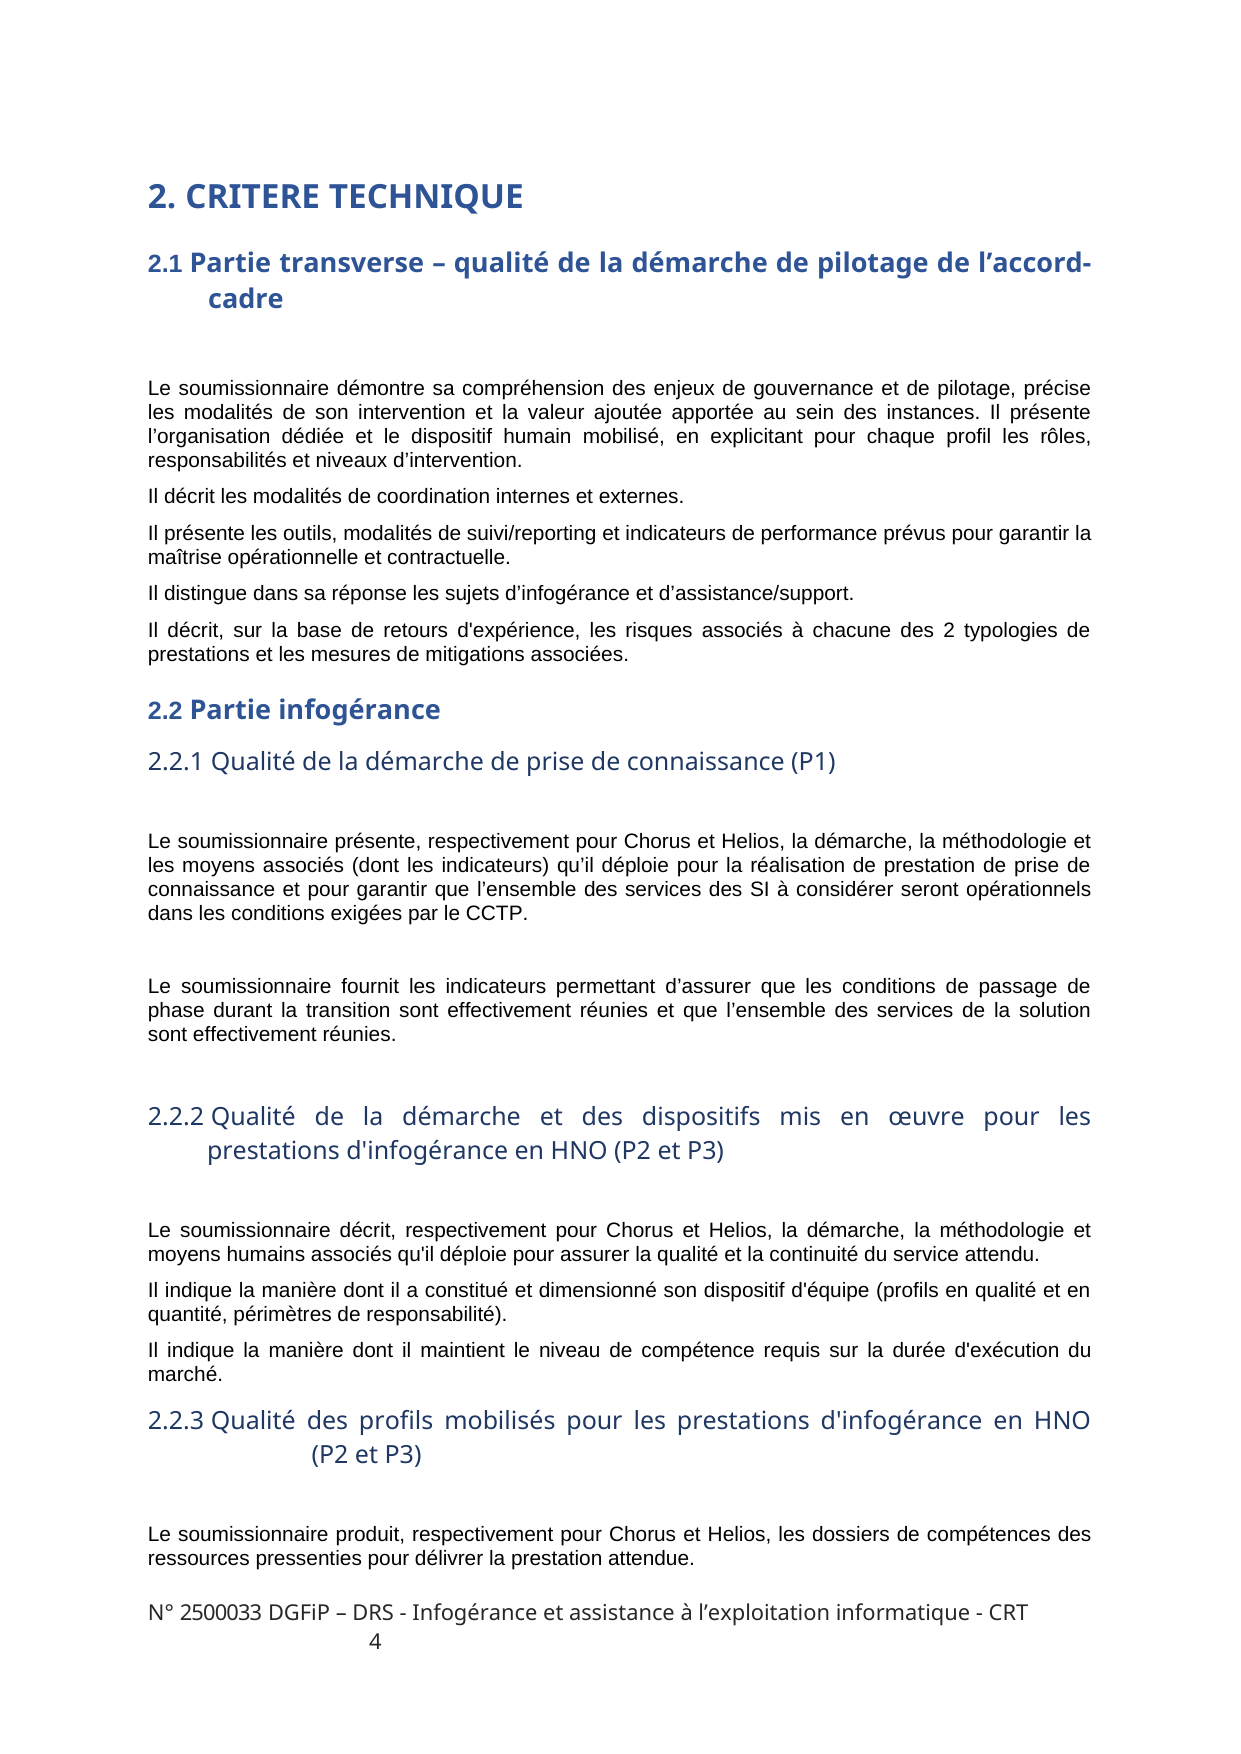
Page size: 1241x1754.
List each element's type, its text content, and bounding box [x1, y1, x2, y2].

text Il présente les outils, modalités de suivi/reporting et indicateurs de performance prévus pour garantir la maîtrise opérationnelle et contractuelle. [148, 521, 1092, 569]
text Il indique la manière dont il maintient le niveau de compétence requis sur la durée d'exécution du marché. [148, 1338, 1092, 1386]
subtitle Partie infogérance [148, 691, 1092, 727]
text Le soumissionnaire présente, respectivement pour Chorus et Helios, la démarche, la méthodologie et les moyens associés (dont les indicateurs) qu’il déploie pour la réalisation de prestation de prise de connaissance et pour garantir que l’ensemble des services des SI à considérer seront opérationnels dans les conditions exigées par le CCTP. [148, 829, 1092, 925]
text Le soumissionnaire produit, respectivement pour Chorus et Helios, les dossiers de compétences des ressources pressenties pour délivrer la prestation attendue. [148, 1522, 1092, 1570]
text Il distingue dans sa réponse les sujets d’infogérance et d’assistance/support. [148, 581, 1092, 605]
text Le soumissionnaire décrit, respectivement pour Chorus et Helios, la démarche, la méthodologie et moyens humains associés qu'il déploie pour assurer la qualité et la continuité du service attendu. [148, 1217, 1092, 1265]
subtitle CRITERE TECHNIQUE [148, 173, 1092, 218]
text Il décrit les modalités de coordination internes et externes. [148, 484, 1092, 508]
text Il décrit, sur la base de retours d'expérience, les risques associés à chacune des 2 typologies de prestations et les mesures de mitigations associées. [148, 618, 1092, 666]
subtitle Qualité de la démarche et des dispositifs mis en œuvre pour les prestations d'infogérance en HNO (P2 et P3) [148, 1099, 1092, 1167]
text Le soumissionnaire démontre sa compréhension des enjeux de gouvernance et de pilotage, précise les modalités de son intervention et la valeur ajoutée apportée au sein des instances. Il présente l’organisation dédiée et le dispositif humain mobilisé, en explicitant pour chaque profil les rôles, responsabilités et niveaux d’intervention. [148, 376, 1092, 472]
subtitle Partie transverse – qualité de la démarche de pilotage de l’accord-cadre [148, 243, 1092, 317]
text Le soumissionnaire fournit les indicateurs permettant d’assurer que les conditions de passage de phase durant la transition sont effectivement réunies et que l’ensemble des services de la solution sont effectivement réunies. [148, 974, 1092, 1046]
subtitle Qualité de la démarche de prise de connaissance (P1) [148, 744, 1092, 778]
subtitle Qualité des profils mobilisés pour les prestations d'infogérance en HNO (P2 et P3) [148, 1403, 1092, 1471]
text Il indique la manière dont il a constitué et dimensionné son dispositif d'équipe (profils en qualité et en quantité, périmètres de responsabilité). [148, 1278, 1092, 1326]
